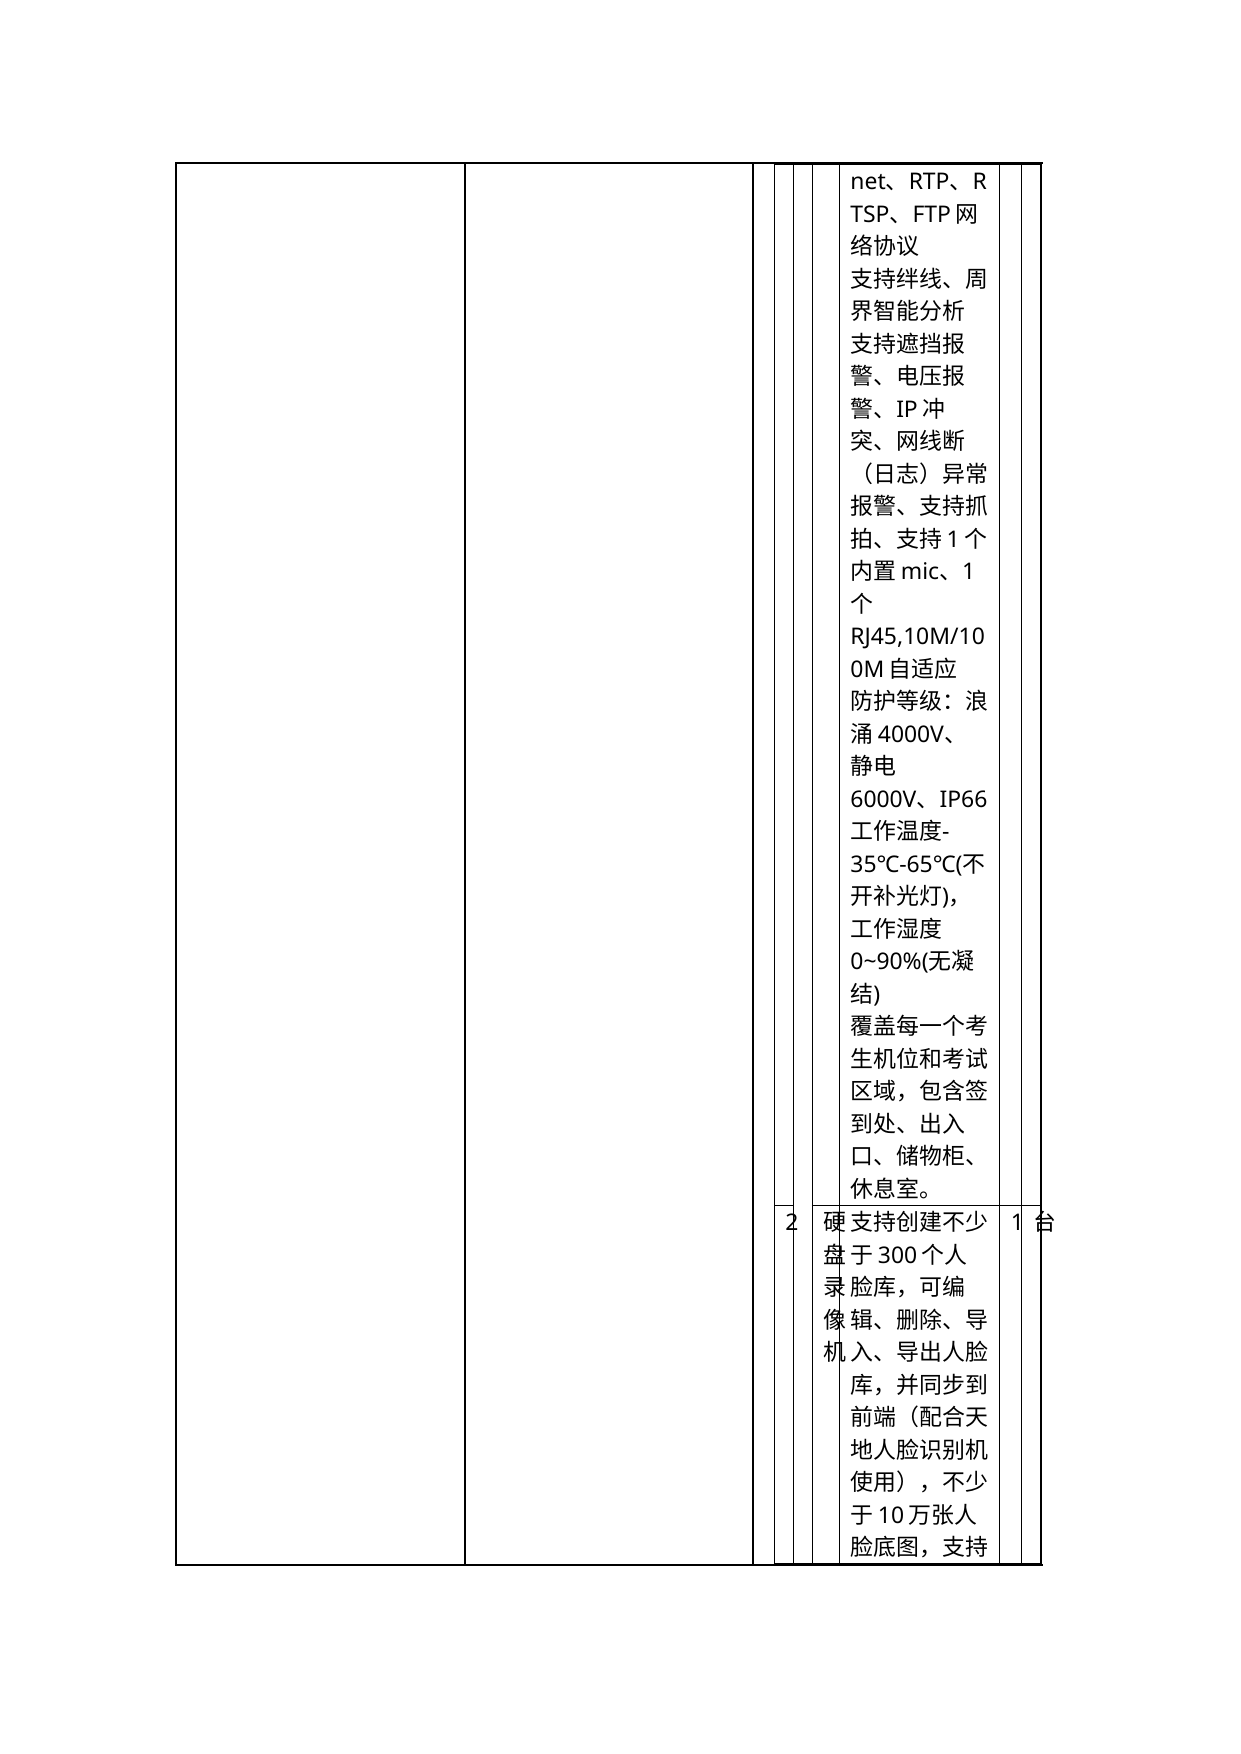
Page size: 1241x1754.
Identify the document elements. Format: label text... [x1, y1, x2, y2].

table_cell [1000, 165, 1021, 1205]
table_cell 1 [177, 164, 464, 1564]
table_cell [466, 164, 752, 1564]
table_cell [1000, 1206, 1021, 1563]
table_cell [840, 165, 999, 1205]
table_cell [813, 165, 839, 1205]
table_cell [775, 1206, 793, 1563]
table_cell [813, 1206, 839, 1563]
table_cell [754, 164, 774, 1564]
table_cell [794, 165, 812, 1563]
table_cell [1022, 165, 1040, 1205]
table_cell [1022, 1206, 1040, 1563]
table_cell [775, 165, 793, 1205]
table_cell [840, 1206, 999, 1563]
